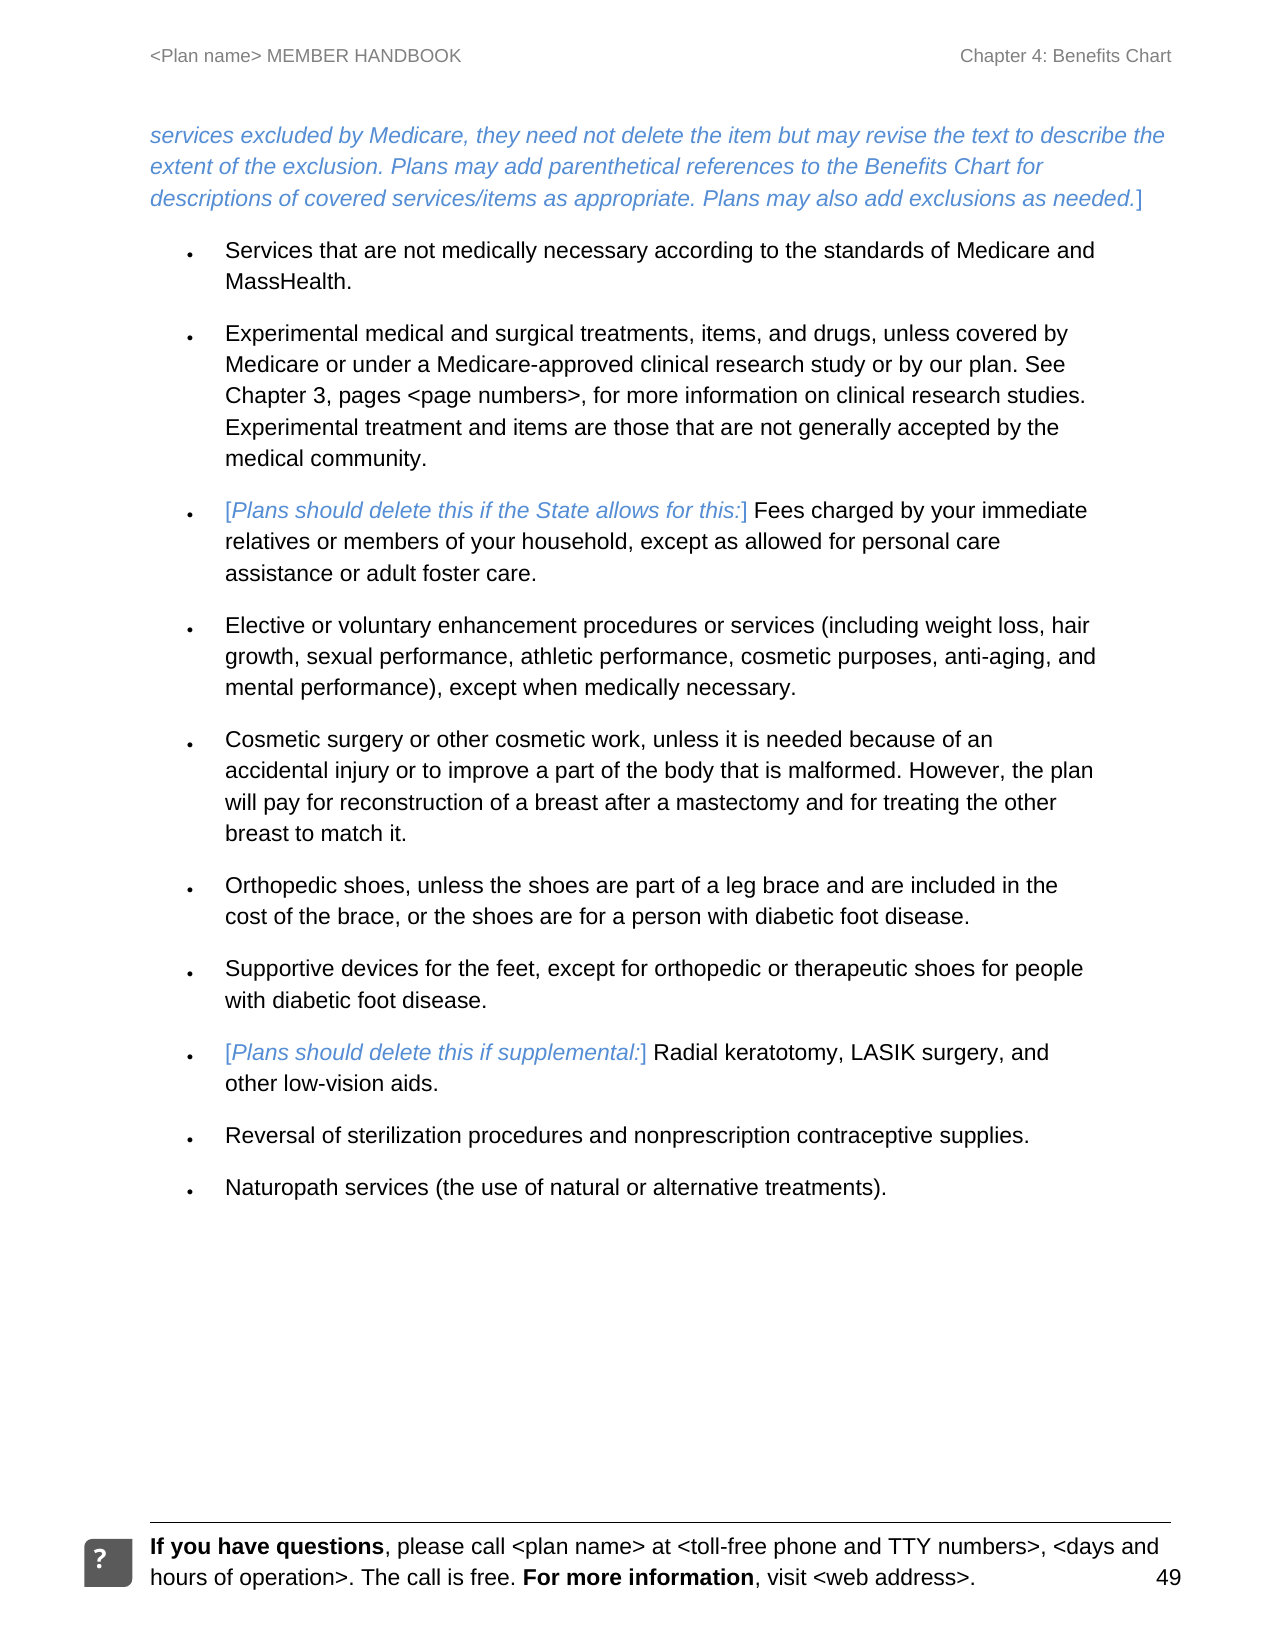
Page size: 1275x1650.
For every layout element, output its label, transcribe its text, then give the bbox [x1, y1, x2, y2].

list [Plans should delete this if the State allows for this:] Fees charged by your immediate relatives or members of your household, except as allowed for personal care assistance or adult foster care. [187, 493, 1096, 587]
list Experimental medical and surgical treatments, items, and drugs, unless covered by Medicare or under a Medicare-approved clinical research study or by our plan. See Chapter 3, pages <page numbers>, for more information on clinical research studies. Experimental treatment and items are those that are not generally accepted by the medical community. [187, 316, 1096, 473]
list Reversal of sterilization procedures and nonprescription contraceptive supplies. [187, 1118, 1096, 1150]
list Supportive devices for the feet, except for orthopedic or therapeutic shoes for people with diabetic foot disease. [187, 952, 1096, 1014]
list Elective or voluntary enhancement procedures or services (including weight loss, hair growth, sexual performance, athletic performance, cosmetic purposes, anti-aging, and mental performance), except when medically necessary. [187, 608, 1096, 702]
list Services that are not medically necessary according to the standards of Medicare and MassHealth. [187, 233, 1096, 296]
list Naturopath services (the use of natural or alternative treatments). [187, 1171, 1096, 1202]
list [Plans should delete this if supplemental:] Radial keratotomy, LASIK surgery, and other low-vision aids. [187, 1035, 1096, 1098]
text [150, 118, 1171, 212]
list Orthopedic shoes, unless the shoes are part of a leg brace and are included in the cost of the brace, or the shoes are for a person with diabetic foot disease. [187, 868, 1096, 931]
list Cosmetic surgery or other cosmetic work, unless it is needed because of an accidental injury or to improve a part of the body that is malformed. However, the plan will pay for reconstruction of a breast after a mastectomy and for treating the other breast to match it. [187, 723, 1096, 848]
